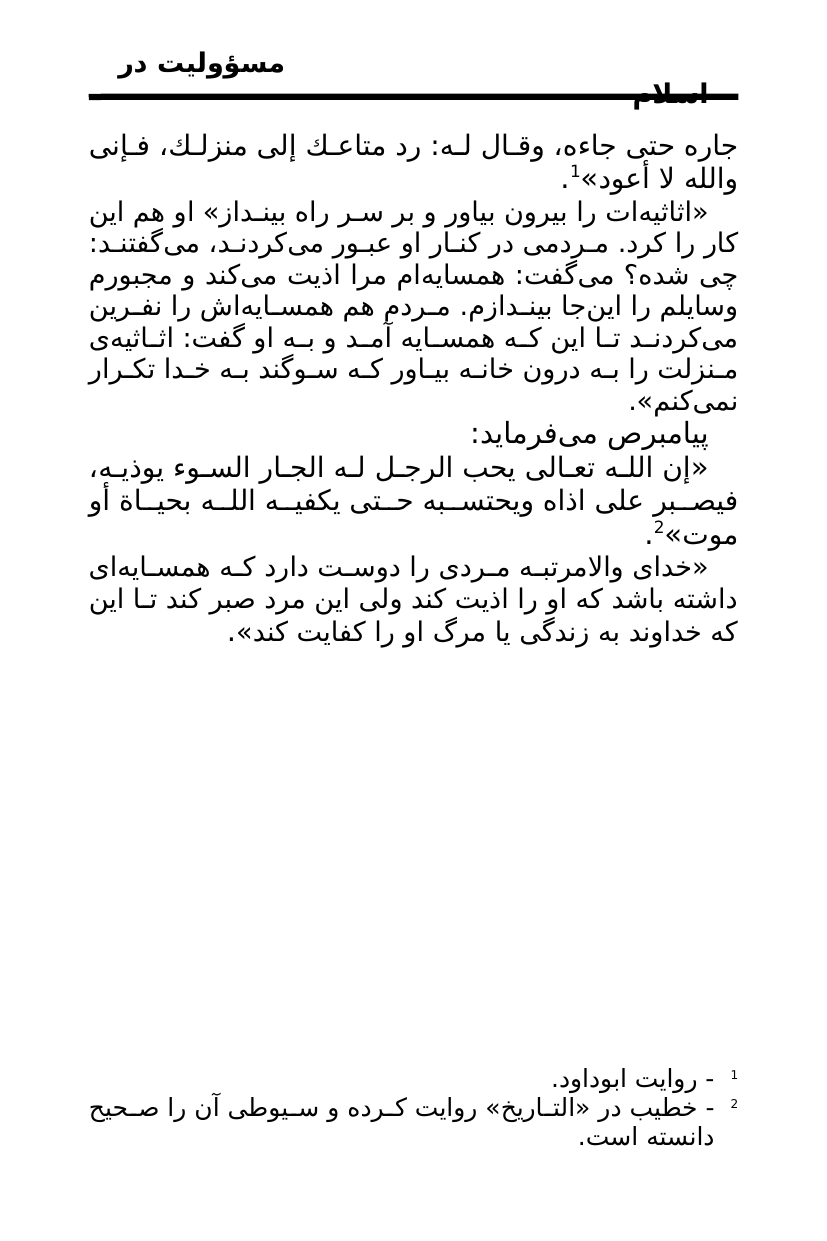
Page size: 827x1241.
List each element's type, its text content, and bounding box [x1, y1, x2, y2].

text «إن الله تعالی یحب الرجل له الجار السوء یوذیه، فیصبر علی اذاه ویحتسبه حتی یکفیه الله بحیاة أو موت». [89, 451, 738, 551]
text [89, 129, 738, 196]
text پیامبرص می‌فرماید: [89, 417, 738, 451]
text «خدای والامرتبه مردی را دوست دارد که همسایه‌ای داشته باشد که او را اذیت کند ولی این مرد صبر کند تا این که خداوند به زندگی یا مرگ او را کفایت کند». [89, 551, 738, 648]
text «اثاثیه‌ات را بیرون بیاور و بر سر راه بینداز» او هم این کار را کرد. مردمی در کنار او عبور می‌کردند، می‌گفتند: چی شده؟ می‌گفت: همسایه‌ام مرا اذیت می‌کند و مجبورم وسایلم را این‌جا بیندازم. مردم هم همسایه‌اش را نفرین می‌کردند تا این که همسایه‌ آمد و به او گفت: اثاثیه‌ی منزلت را به درون خانه بیاور که سوگند به خدا تکرار نمی‌کنم». [89, 196, 738, 417]
